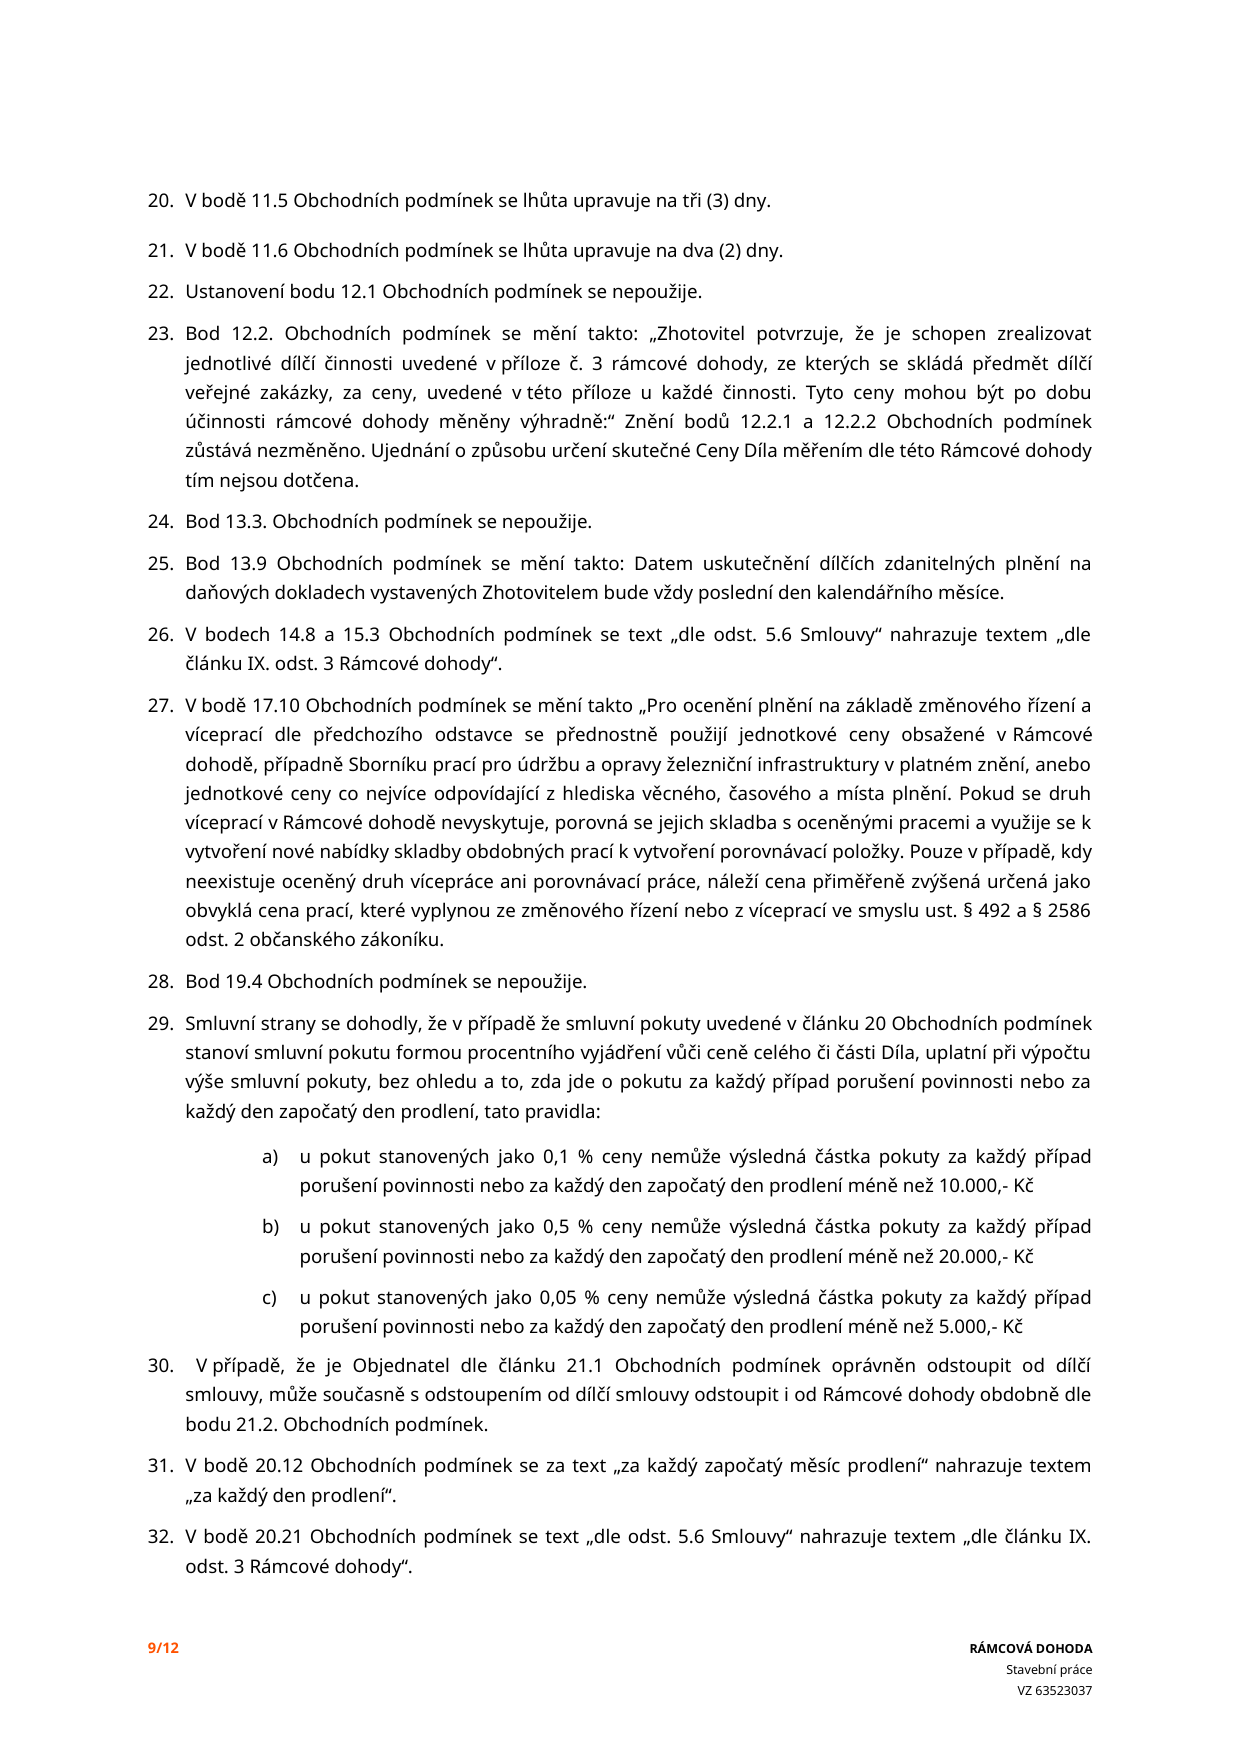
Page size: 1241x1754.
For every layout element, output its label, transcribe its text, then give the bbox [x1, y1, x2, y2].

list V bodě 20.12 Obchodních podmínek se za text „za každý započatý měsíc prodlení“ nahrazuje textem „za každý den prodlení“. [148, 1453, 1093, 1507]
list Bod 19.4 Obchodních podmínek se nepoužije. [148, 968, 1093, 994]
list Bod 12.2. Obchodních podmínek se mění takto: „Zhotovitel potvrzuje, že je schopen zrealizovat jednotlivé dílčí činnosti uvedené v příloze č. 3 rámcové dohody, ze kterých se skládá předmět dílčí veřejné zakázky, za ceny, uvedené v této příloze u každé činnosti. Tyto ceny mohou být po dobu účinnosti rámcové dohody měněny výhradně:“ Znění bodů 12.2.1 a 12.2.2 Obchodních podmínek zůstává nezměněno. Ujednání o způsobu určení skutečné Ceny Díla měřením dle této Rámcové dohody tím nejsou dotčena. [148, 321, 1093, 492]
list Bod 13.3. Obchodních podmínek se nepoužije. [148, 509, 1093, 534]
list V bodě 20.21 Obchodních podmínek se text „dle odst. 5.6 Smlouvy“ nahrazuje textem „dle článku IX. odst. 3 Rámcové dohody“. [148, 1524, 1093, 1578]
list V bodech 14.8 a 15.3 Obchodních podmínek se text „dle odst. 5.6 Smlouvy“ nahrazuje textem „dle článku IX. odst. 3 Rámcové dohody“. [148, 621, 1093, 676]
list V bodě 11.5 Obchodních podmínek se lhůta upravuje na tři (3) dny. [148, 187, 1093, 212]
list Smluvní strany se dohodly, že v případě že smluvní pokuty uvedené v článku 20 Obchodních podmínek stanoví smluvní pokutu formou procentního vyjádření vůči ceně celého či části Díla, uplatní při výpočtu výše smluvní pokuty, bez ohledu a to, zda jde o pokutu za každý případ porušení povinnosti nebo za každý den započatý den prodlení, tato pravidla: [148, 1010, 1093, 1123]
list u pokut stanovených jako 0,05 % ceny nemůže výsledná částka pokuty za každý případ porušení povinnosti nebo za každý den započatý den prodlení méně než 5.000,- Kč [262, 1281, 1093, 1340]
list V případě, že je Objednatel dle článku 21.1 Obchodních podmínek oprávněn odstoupit od dílčí smlouvy, může současně s odstoupením od dílčí smlouvy odstoupit i od Rámcové dohody obdobně dle bodu 21.2. Obchodních podmínek. [148, 1352, 1093, 1436]
list u pokut stanovených jako 0,1 % ceny nemůže výsledná částka pokuty za každý případ porušení povinnosti nebo za každý den započatý den prodlení méně než 10.000,- Kč [262, 1140, 1093, 1198]
list Bod 13.9 Obchodních podmínek se mění takto: Datem uskutečnění dílčích zdanitelných plnění na daňových dokladech vystavených Zhotovitelem bude vždy poslední den kalendářního měsíce. [148, 550, 1093, 605]
list V bodě 11.6 Obchodních podmínek se lhůta upravuje na dva (2) dny. [148, 237, 1093, 262]
list V bodě 17.10 Obchodních podmínek se mění takto „Pro ocenění plnění na základě změnového řízení a víceprací dle předchozího odstavce se přednostně použijí jednotkové ceny obsažené v Rámcové dohodě, případně Sborníku prací pro údržbu a opravy železniční infrastruktury v platném znění, anebo jednotkové ceny co nejvíce odpovídající z hlediska věcného, časového a místa plnění. Pokud se druh víceprací v Rámcové dohodě nevyskytuje, porovná se jejich skladba s oceněnými pracemi a využije se k vytvoření nové nabídky skladby obdobných prací k vytvoření porovnávací položky. Pouze v případě, kdy neexistuje oceněný druh vícepráce ani porovnávací práce, náleží cena přiměřeně zvýšená určená jako obvyklá cena prací, které vyplynou ze změnového řízení nebo z víceprací ve smyslu ust. § 492 a § 2586 odst. 2 občanského zákoníku. [148, 692, 1093, 952]
list u pokut stanovených jako 0,5 % ceny nemůže výsledná částka pokuty za každý případ porušení povinnosti nebo za každý den započatý den prodlení méně než 20.000,- Kč [262, 1211, 1093, 1269]
list Ustanovení bodu 12.1 Obchodních podmínek se nepoužije. [148, 279, 1093, 304]
